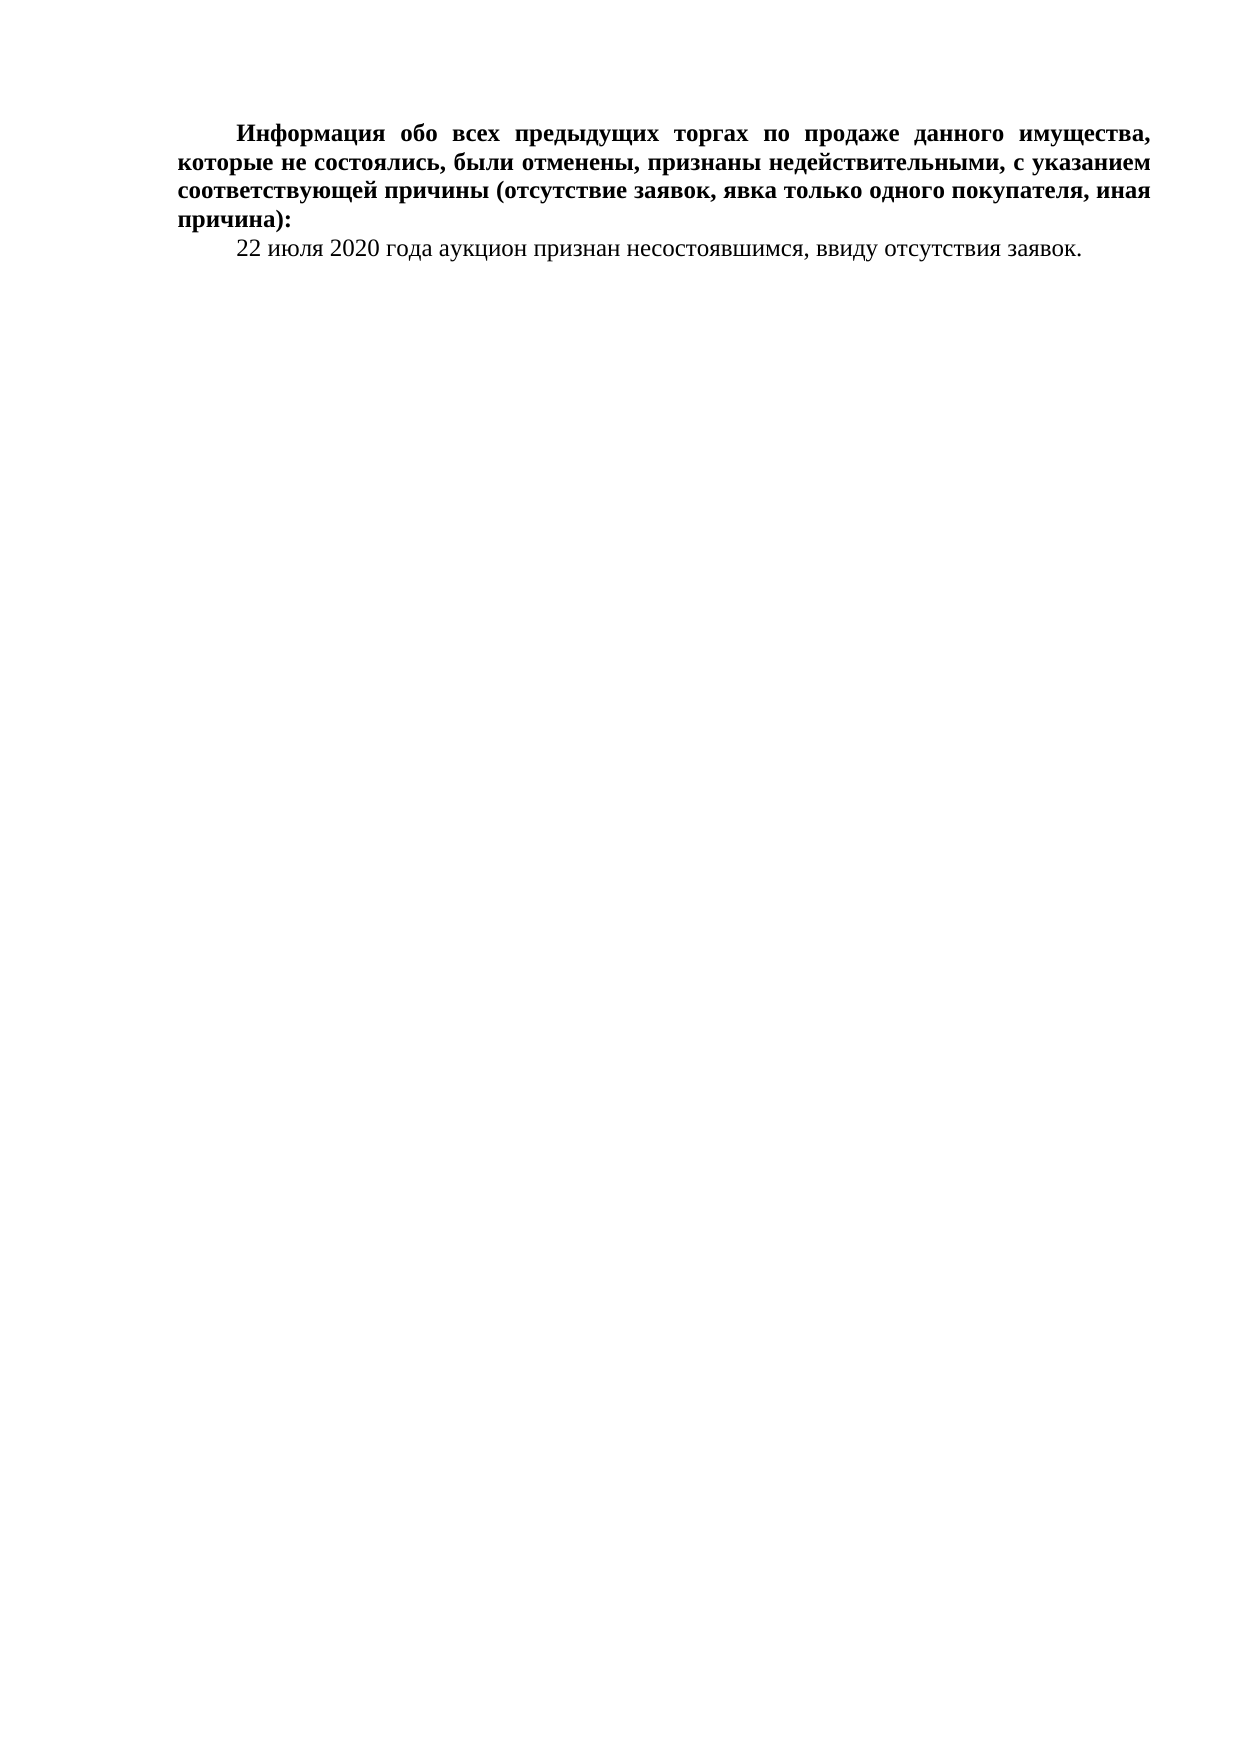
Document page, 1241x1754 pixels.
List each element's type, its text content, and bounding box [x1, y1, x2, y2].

text Информация обо всех предыдущих торгах по продаже данного имущества, которые не состоялись, были отменены, признаны недействительными, с указанием соответствующей причины (отсутствие заявок, явка только одного покупателя, иная причина): [177, 118, 1152, 233]
text 22 июля 2020 года аукцион признан несостоявшимся, ввиду отсутствия заявок. [177, 233, 1152, 262]
